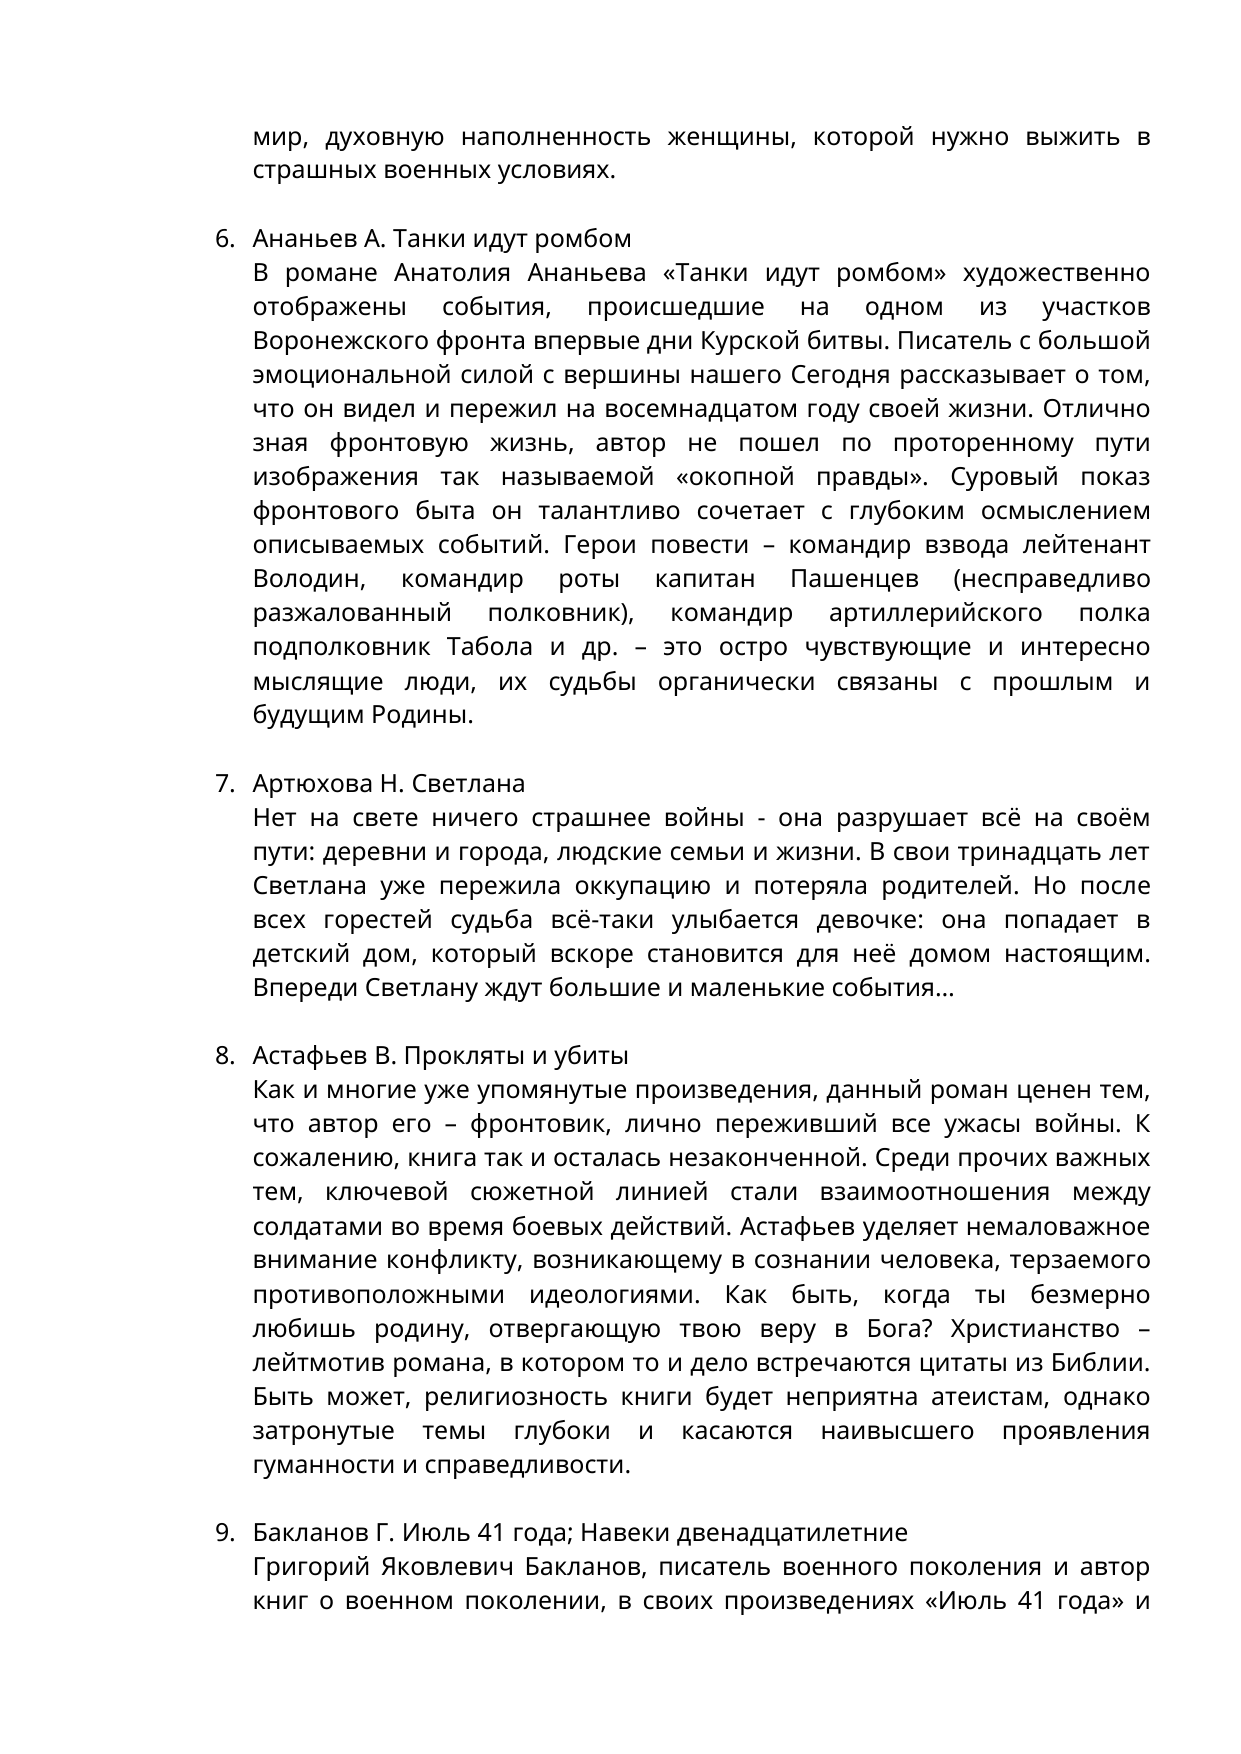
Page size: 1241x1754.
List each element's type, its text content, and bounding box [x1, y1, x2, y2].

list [252, 118, 1152, 186]
list В романе Анатолия Ананьева «Танки идут ромбом» художественно отображены события, происшедшие на одном из участков Воронежского фронта впервые дни Курской битвы. Писатель с большой эмоциональной силой с вершины нашего Сегодня рассказывает о том, что он видел и пережил на восемнадцатом году своей жизни. Отлично зная фронтовую жизнь, автор не пошел по проторенному пути изображения так называемой «окопной правды». Суровый показ фронтового быта он талантливо сочетает с глубоким осмыслением описываемых событий. Герои повести – командир взвода лейтенант Володин, командир роты капитан Пашенцев (несправедливо разжалованный полковник), командир артиллерийского полка подполковник Табола и др. – это остро чувствующие и интересно мыслящие люди, их судьбы органически связаны с прошлым и будущим Родины. [252, 254, 1152, 731]
list Ананьев А. Танки идут ромбом [215, 220, 1152, 254]
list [252, 1549, 1152, 1617]
list Бакланов Г. Июль 41 года; Навеки двенадцатилетние [215, 1515, 1152, 1549]
list Как и многие уже упомянутые произведения, данный роман ценен тем, что автор его – фронтовик, лично переживший все ужасы войны. К сожалению, книга так и осталась незаконченной. Среди прочих важных тем, ключевой сюжетной линией стали взаимоотношения между солдатами во время боевых действий. Астафьев уделяет немаловажное внимание конфликту, возникающему в сознании человека, терзаемого противоположными идеологиями. Как быть, когда ты безмерно любишь родину, отвергающую твою веру в Бога? Христианство – лейтмотив романа, в котором то и дело встречаются цитаты из Библии. Быть может, религиозность книги будет неприятна атеистам, однако затронутые темы глубоки и касаются наивысшего проявления гуманности и справедливости. [252, 1072, 1152, 1481]
list Нет на свете ничего страшнее войны - она разрушает всё на своём пути: деревни и города, людские семьи и жизни. В свои тринадцать лет Светлана уже пережила оккупацию и потеряла родителей. Но после всех горестей судьба всё-таки улыбается девочке: она попадает в детский дом, который вскоре становится для неё домом настоящим. Впереди Светлану ждут большие и маленькие события… [252, 799, 1152, 1004]
list Артюхова Н. Светлана [215, 765, 1152, 799]
list Астафьев В. Прокляты и убиты [215, 1038, 1152, 1072]
